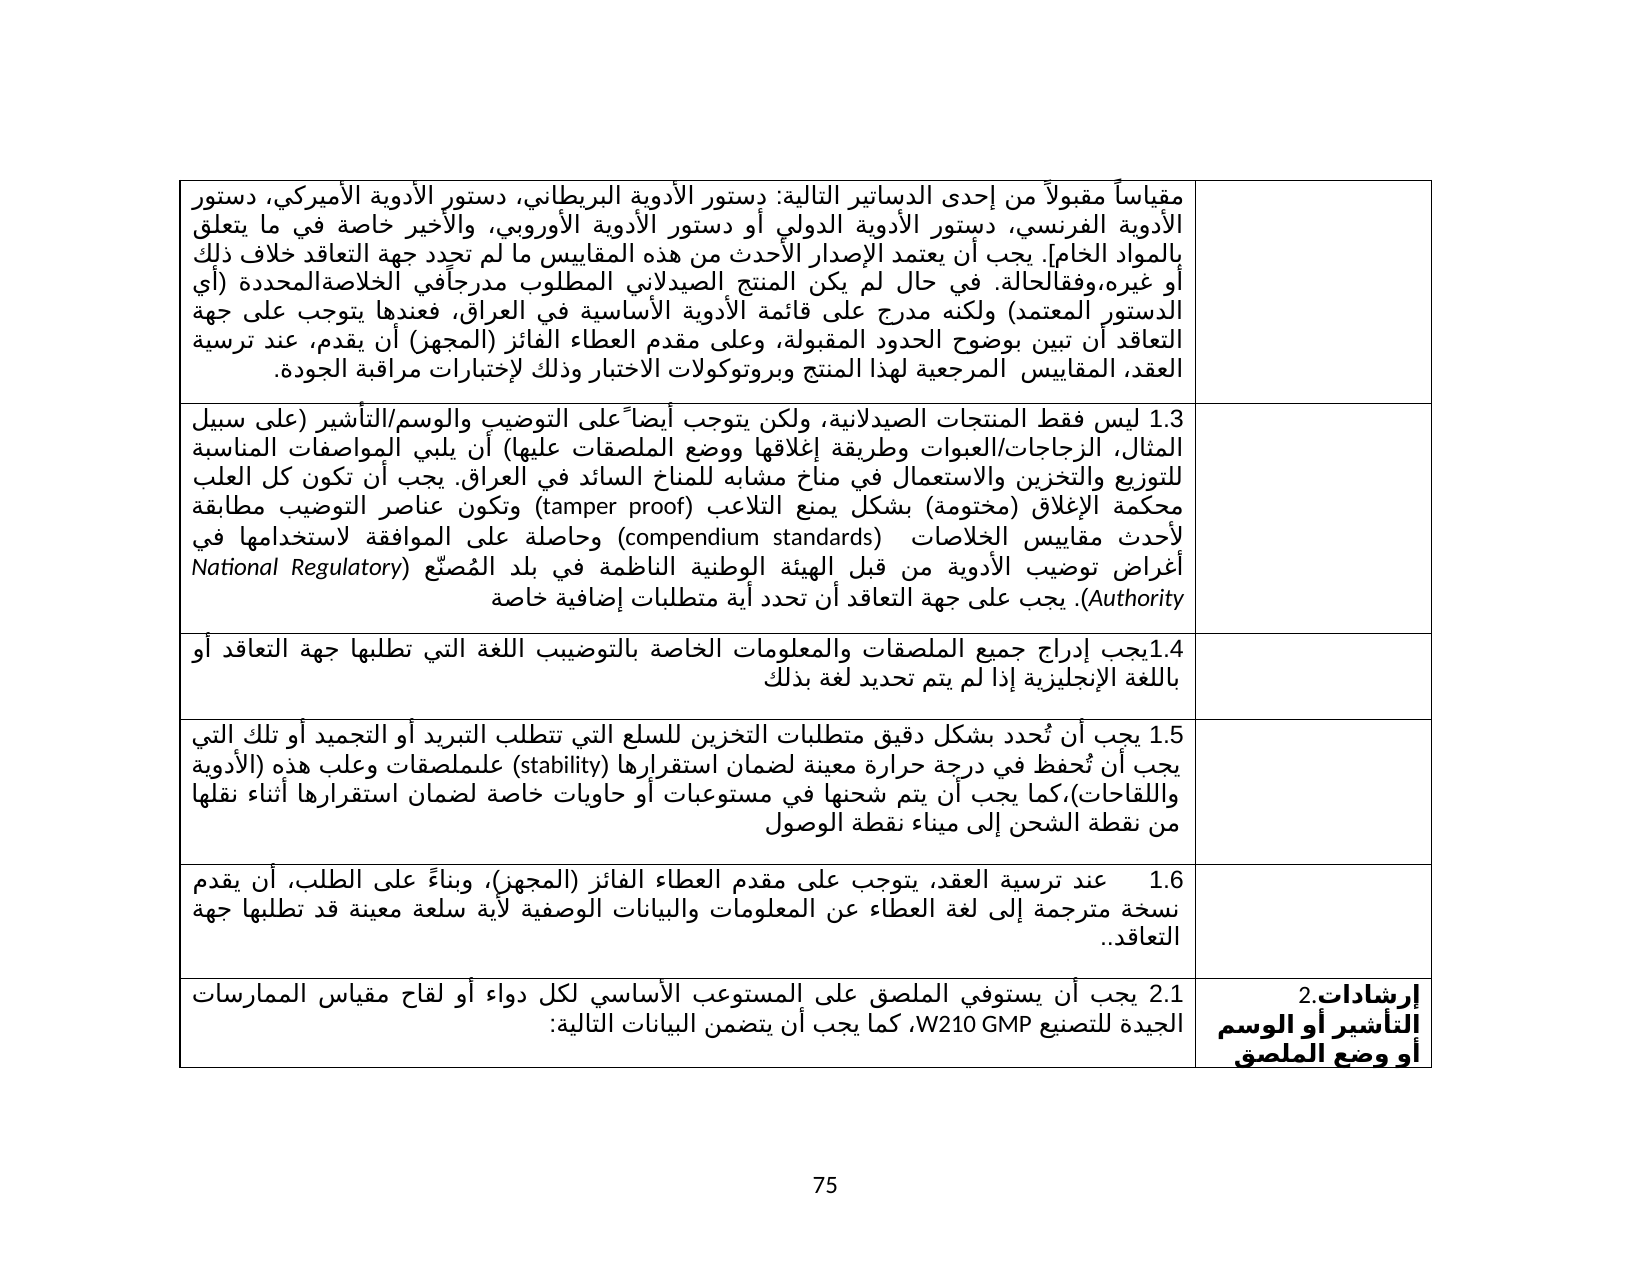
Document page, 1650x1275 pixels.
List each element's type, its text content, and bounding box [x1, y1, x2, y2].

table_cell [1196, 404, 1431, 633]
table_cell 1.4يجب إدراج جميع الملصقات والمعلومات الخاصة بالتوضيبب اللغة التي تطلبها جهة التعاقد أو باللغة الإنجليزية إذا لم يتم تحديد لغة بذلك [181, 634, 1195, 719]
table_cell 1.3 ليس فقط المنتجات الصيدلانية، ولكن يتوجب أيضا ًعلى التوضيب والوسم/التأشير (على سبيل المثال، الزجاجات/العبوات وطريقة إغلاقها ووضع الملصقات عليها) أن يلبي المواصفات المناسبة للتوزيع والتخزين والاستعمال في مناخ مشابه للمناخ السائد في العراق. يجب أن تكون كل العلب محكمة الإغلاق (مختومة) بشكل يمنع التلاعب (tamper proof) وتكون عناصر التوضيب مطابقة لأحدث مقاييس الخلاصات (compendium standards) وحاصلة على الموافقة لاستخدامها في أغراض توضيب الأدوية من قبل الهيئة الوطنية الناظمة في بلد المُصنّع (National Regulatory Authority). يجب على جهة التعاقد أن تحدد أية متطلبات إضافية خاصة [181, 404, 1195, 633]
table_cell [1196, 865, 1431, 978]
table_cell 1.6 عند ترسية العقد، يتوجب على مقدم العطاء الفائز (المجهز)، وبناءً على الطلب، أن يقدم نسخة مترجمة إلى لغة العطاء عن المعلومات والبيانات الوصفية لأية سلعة معينة قد تطلبها جهة التعاقد.. [181, 865, 1195, 978]
table_cell [1196, 181, 1431, 403]
table_cell 2.1 يجب أن يستوفي الملصق على المستوعب الأساسي لكل دواء أو لقاح مقياس الممارسات الجيدة للتصنيع W210 GMP، كما يجب أن يتضمن البيانات التالية: [181, 979, 1195, 1067]
table_cell [1196, 720, 1431, 864]
table_cell 1.5 يجب أن تُحدد بشكل دقيق متطلبات التخزين للسلع التي تتطلب التبريد أو التجميد أو تلك التي يجب أن تُحفظ في درجة حرارة معينة لضمان استقرارها (stability) علىملصقات وعلب هذه (الأدوية واللقاحات)،كما يجب أن يتم شحنها في مستوعبات أو حاويات خاصة لضمان استقرارها أثناء نقلها من نقطة الشحن إلى ميناء نقطة الوصول [181, 720, 1195, 864]
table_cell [181, 181, 1195, 403]
table_cell [1196, 634, 1431, 719]
table_cell 2.إرشادات التأشير أو الوسم أو وضع الملصق [1196, 979, 1431, 1067]
